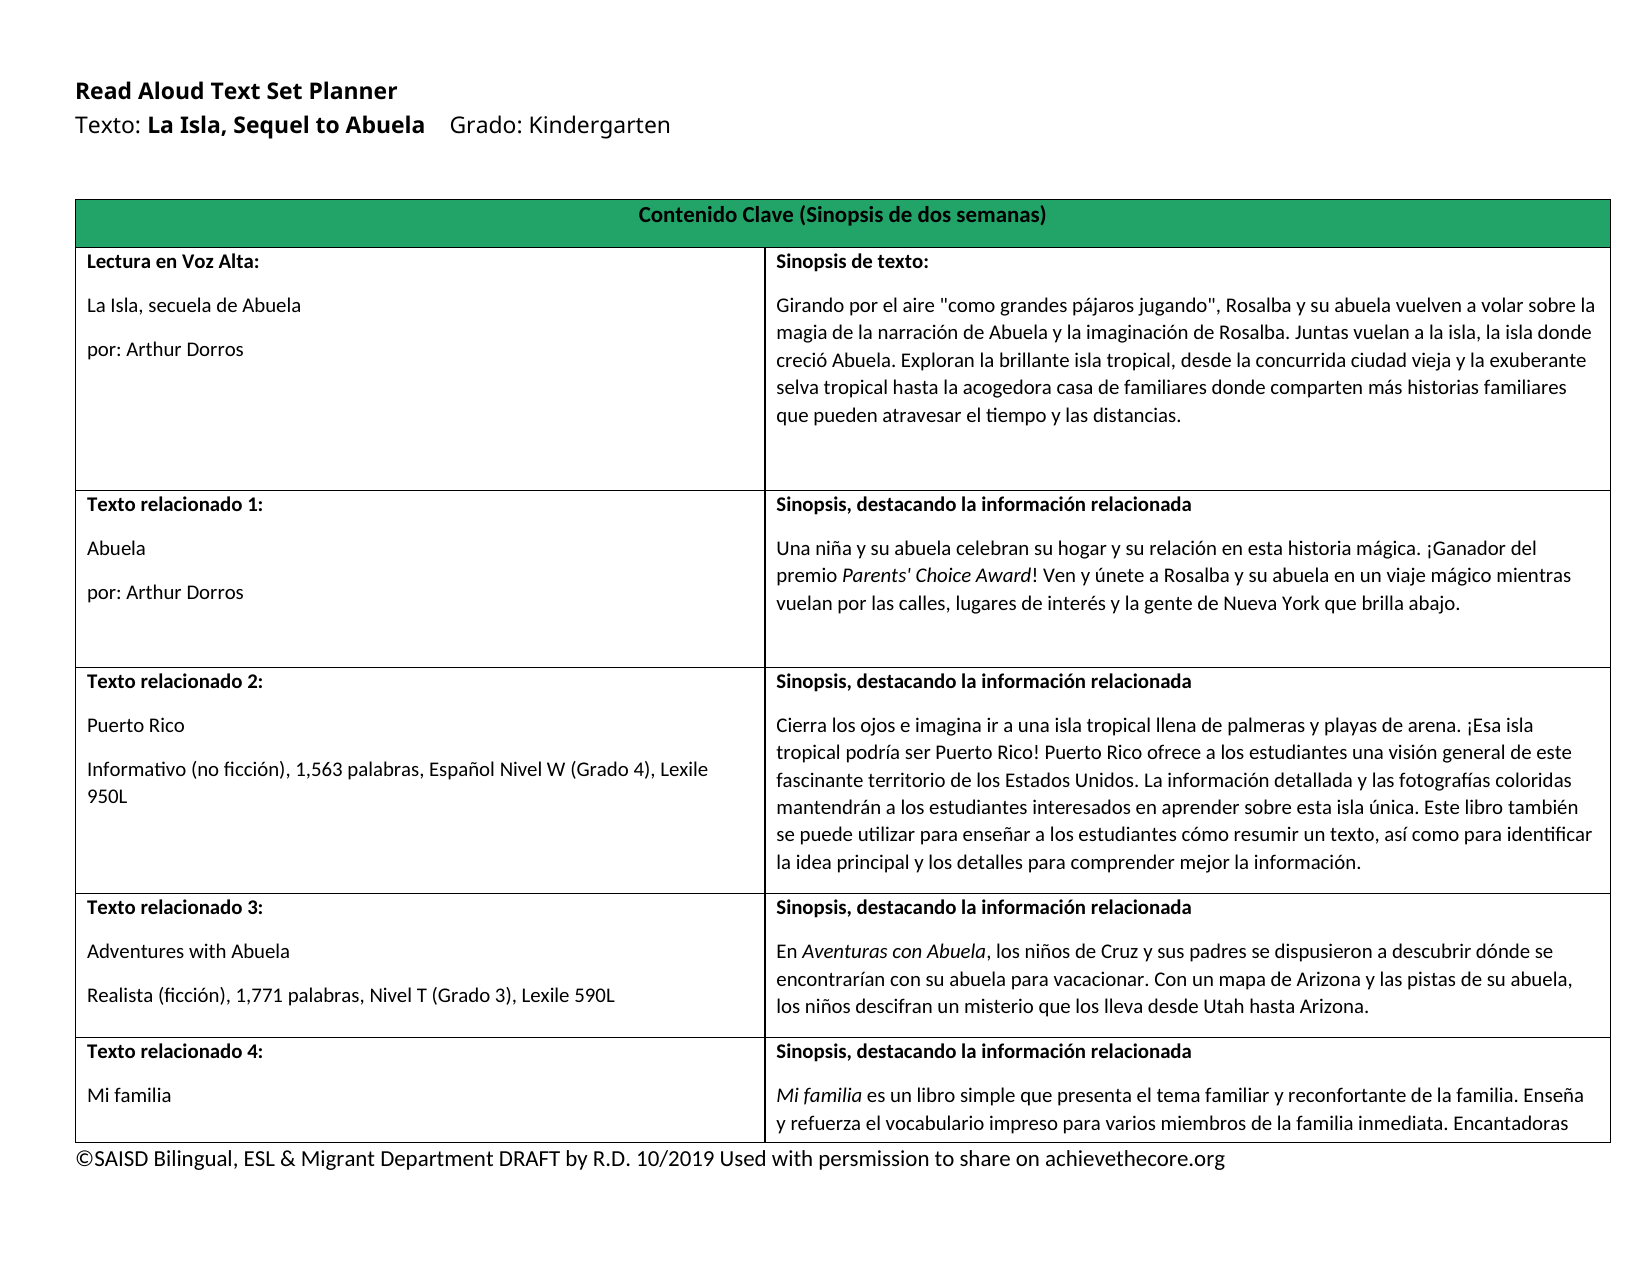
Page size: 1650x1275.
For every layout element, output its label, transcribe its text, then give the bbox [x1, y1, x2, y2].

table_header Contenido Clave (Sinopsis de dos semanas) [76, 200, 1610, 247]
table_cell Sinopsis, destacando la información relacionada Cierra los ojos e imagina ir a una isla tropical llena de palmeras y playas de arena. ¡Esa isla tropical podría ser Puerto Rico! Puerto Rico ofrece a los estudiantes una visión general de este fascinante territorio de los Estados Unidos. La información detallada y las fotografías coloridas mantendrán a los estudiantes interesados en aprender sobre esta isla única. Este libro también se puede utilizar para enseñar a los estudiantes cómo resumir un texto, así como para identificar la idea principal y los detalles para comprender mejor la información. [766, 668, 1610, 893]
table_cell Texto relacionado 3: Adventures with Abuela Realista (ficción), 1,771 palabras, Nivel T (Grado 3), Lexile 590L [76, 894, 764, 1037]
table_cell Texto relacionado 1: Abuela por: Arthur Dorros [76, 491, 764, 667]
table_cell Sinopsis, destacando la información relacionada Una niña y su abuela celebran su hogar y su relación en esta historia mágica. ¡Ganador del premio Parents' Choice Award! Ven y únete a Rosalba y su abuela en un viaje mágico mientras vuelan por las calles, lugares de interés y la gente de Nueva York que brilla abajo. [766, 491, 1610, 667]
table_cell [766, 1038, 1610, 1142]
table_cell Sinopsis, destacando la información relacionada En Aventuras con Abuela, los niños de Cruz y sus padres se dispusieron a descubrir dónde se encontrarían con su abuela para vacacionar. Con un mapa de Arizona y las pistas de su abuela, los niños descifran un misterio que los lleva desde Utah hasta Arizona. [766, 894, 1610, 1037]
table_cell Sinopsis de texto: Girando por el aire "como grandes pájaros jugando", Rosalba y su abuela vuelven a volar sobre la magia de la narración de Abuela y la imaginación de Rosalba. Juntas vuelan a la isla, la isla donde creció Abuela. Exploran la brillante isla tropical, desde la concurrida ciudad vieja y la exuberante selva tropical hasta la acogedora casa de familiares donde comparten más historias familiares que pueden atravesar el tiempo y las distancias. [766, 248, 1610, 490]
table_cell Texto relacionado 2: Puerto Rico Informativo (no ficción), 1,563 palabras, Español Nivel W (Grado 4), Lexile 950L [76, 668, 764, 893]
table_cell Lectura en Voz Alta: La Isla, secuela de Abuela por: Arthur Dorros [76, 248, 764, 490]
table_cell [76, 1038, 764, 1142]
